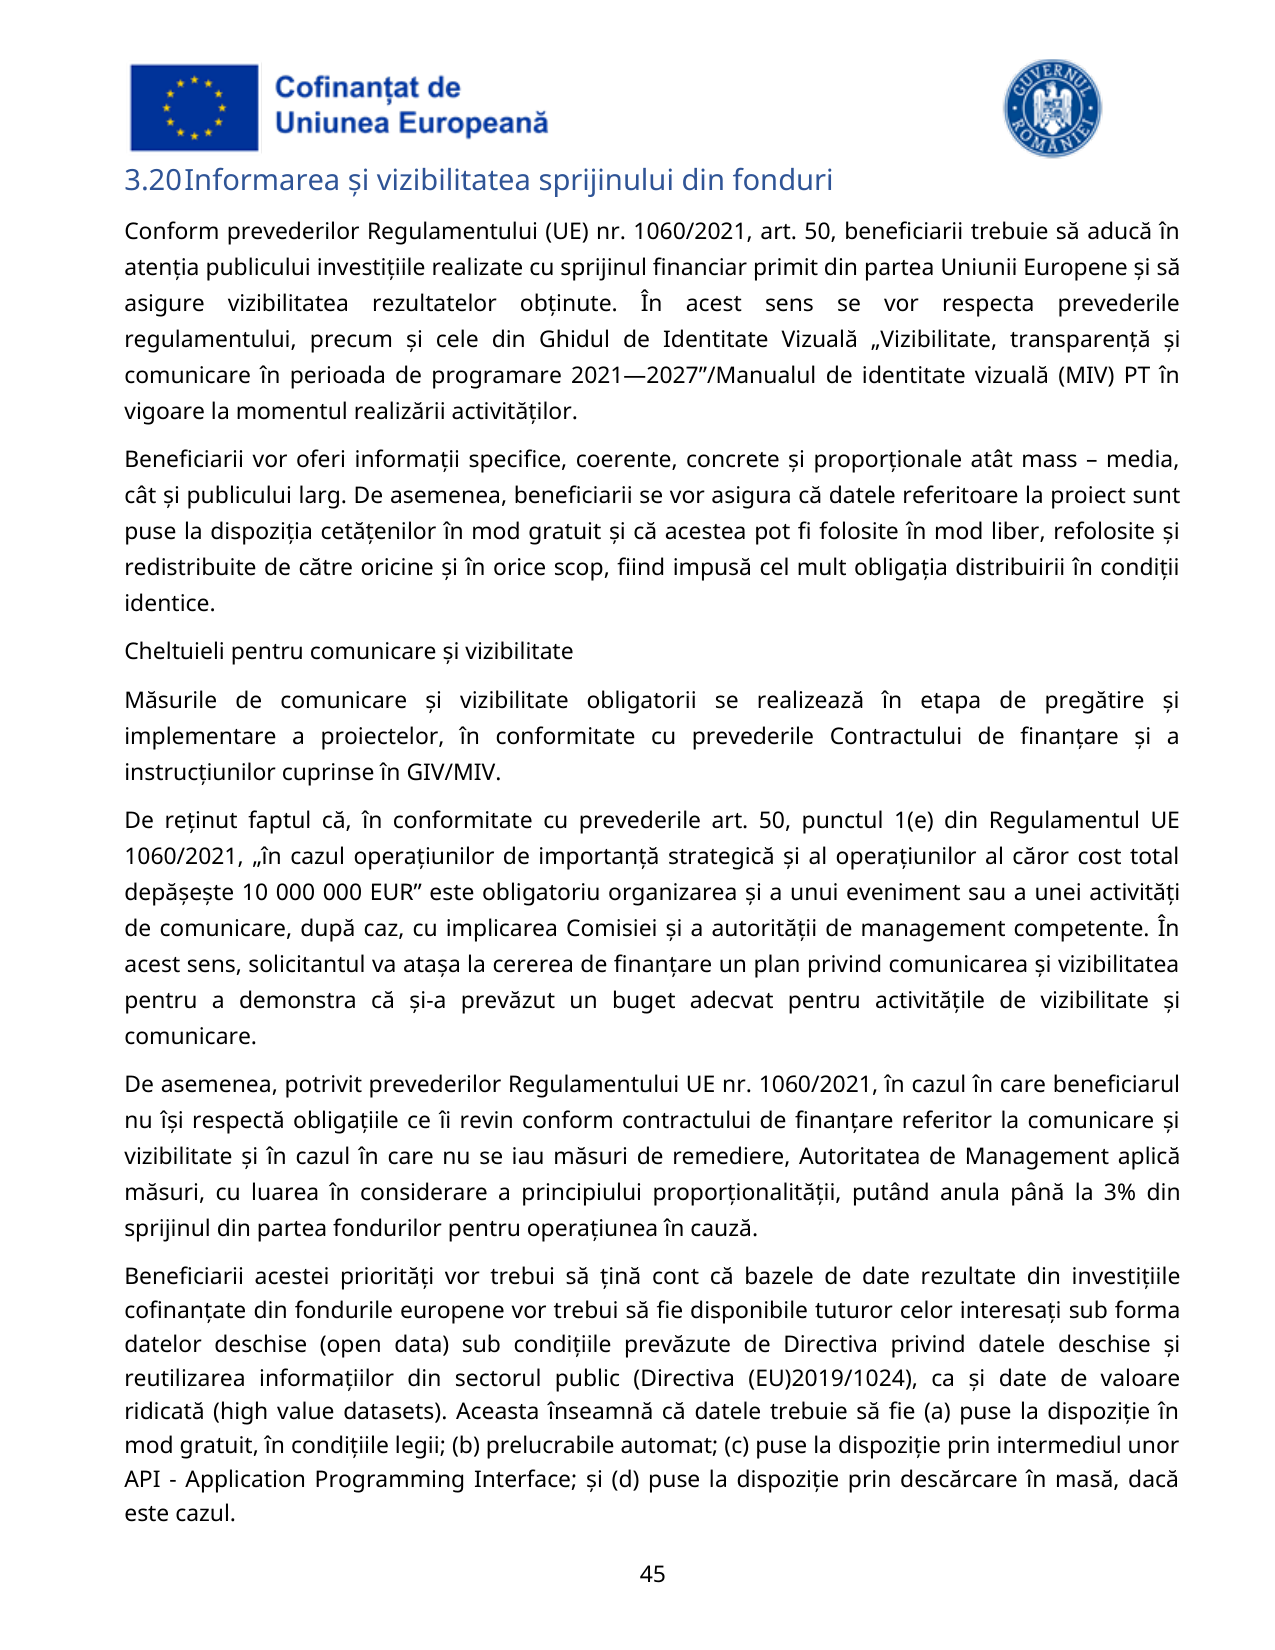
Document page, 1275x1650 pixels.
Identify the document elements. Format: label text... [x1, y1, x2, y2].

text Beneficiarii acestei priorități vor trebui să țină cont că bazele de date rezultate din investițiile cofinanțate din fondurile europene vor trebui să fie disponibile tuturor celor interesați sub forma datelor deschise (open data) sub condițiile prevăzute de Directiva privind datele deschise și reutilizarea informațiilor din sectorul public (Directiva (EU)2019/1024), ca și date de valoare ridicată (high value datasets). Aceasta înseamnă că datele trebuie să fie (a) puse la dispoziție în mod gratuit, în condițiile legii; (b) prelucrabile automat; (c) puse la dispoziție prin intermediul unor API - Application Programming Interface; și (d) puse la dispoziție prin descărcare în masă, dacă este cazul. [124, 1260, 1181, 1528]
subtitle Informarea și vizibilitatea sprijinului din fonduri [124, 160, 1181, 199]
text De reținut faptul că, în conformitate cu prevederile art. 50, punctul 1(e) din Regulamentul UE 1060/2021, „în cazul operațiunilor de importanță strategică și al operațiunilor al căror cost total depășește 10 000 000 EUR” este obligatoriu organizarea și a unui eveniment sau a unei activități de comunicare, după caz, cu implicarea Comisiei și a autorității de management competente. În acest sens, solicitantul va atașa la cererea de finanțare un plan privind comunicarea și vizibilitatea pentru a demonstra că și-a prevăzut un buget adecvat pentru activitățile de vizibilitate și comunicare. [124, 804, 1181, 1051]
picture [124, 59, 1104, 160]
text Măsurile de comunicare și vizibilitate obligatorii se realizează în etapa de pregătire și implementare a proiectelor, în conformitate cu prevederile Contractului de finanțare și a instrucțiunilor cuprinse în GIV/MIV. [124, 684, 1181, 787]
text Cheltuieli pentru comunicare și vizibilitate [124, 635, 1181, 667]
text Beneficiarii vor oferi informații specifice, coerente, concrete și proporționale atât mass – media, cât și publicului larg. De asemenea, beneficiarii se vor asigura că datele referitoare la proiect sunt puse la dispoziția cetățenilor în mod gratuit și că acestea pot fi folosite în mod liber, refolosite și redistribuite de către oricine și în orice scop, fiind impusă cel mult obligația distribuirii în condiții identice. [124, 443, 1181, 618]
text De asemenea, potrivit prevederilor Regulamentului UE nr. 1060/2021, în cazul în care beneficiarul nu își respectă obligațiile ce îi revin conform contractului de finanțare referitor la comunicare și vizibilitate și în cazul în care nu se iau măsuri de remediere, Autoritatea de Management aplică măsuri, cu luarea în considerare a principiului proporționalității, putând anula până la 3% din sprijinul din partea fondurilor pentru operațiunea în cauză. [124, 1068, 1181, 1243]
text Conform prevederilor Regulamentului (UE) nr. 1060/2021, art. 50, beneficiarii trebuie să aducă în atenția publicului investițiile realizate cu sprijinul financiar primit din partea Uniunii Europene și să asigure vizibilitatea rezultatelor obținute. În acest sens se vor respecta prevederile regulamentului, precum și cele din Ghidul de Identitate Vizuală „Vizibilitate, transparență și comunicare în perioada de programare 2021—2027”/Manualul de identitate vizuală (MIV) PT în vigoare la momentul realizării activităților. [124, 215, 1181, 426]
